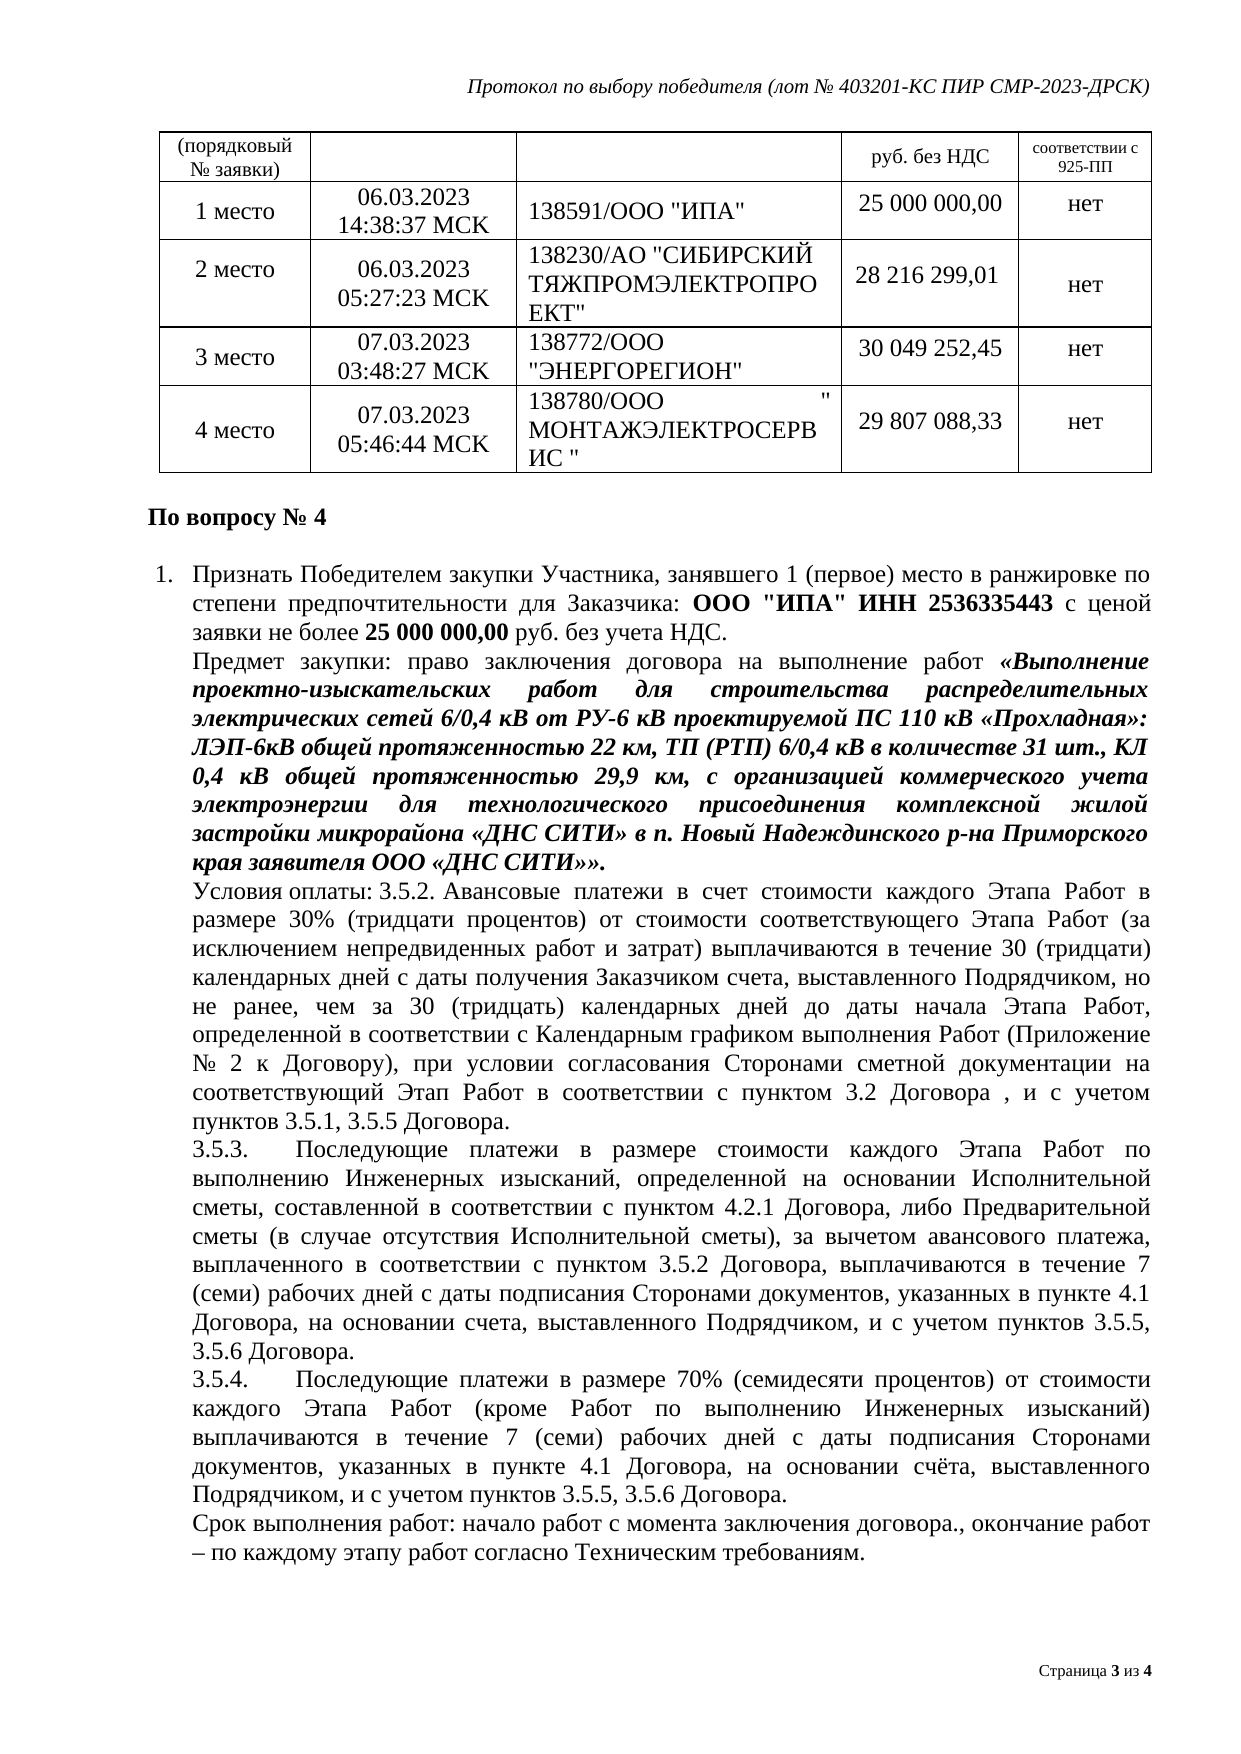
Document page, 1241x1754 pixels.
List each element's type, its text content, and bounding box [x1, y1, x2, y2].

table_cell 29 807 088,33 [842, 386, 1018, 472]
table_cell 138591/ООО "ИПА" [517, 182, 841, 239]
table_cell 138230/АО "СИБИРСКИЙ ТЯЖПРОМЭЛЕКТРОПРОЕКТ" [517, 240, 841, 326]
table_cell 138772/ООО "ЭНЕРГОРЕГИОН" [517, 328, 841, 385]
text Срок выполнения работ: начало работ с момента заключения договора., окончание работ – по каждому этапу работ согласно Техническим требованиям. [192, 1508, 1152, 1566]
table_cell 06.03.2023 05:27:23 MCK [311, 240, 516, 326]
table_cell 28 216 299,01 [842, 240, 1018, 326]
table_cell 3 место [160, 328, 310, 385]
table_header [311, 133, 516, 181]
table_cell 4 место [160, 386, 310, 472]
table_cell 07.03.2023 03:48:27 MCK [311, 328, 516, 385]
table_cell 2 место [160, 240, 310, 326]
text Предмет закупки: право заключения договора на выполнение работ «Выполнение проектно-изыскательских работ для строительства распределительных электрических сетей 6/0,4 кВ от РУ-6 кВ проектируемой ПС 110 кВ «Прохладная»: ЛЭП-6кВ общей протяженностью 22 км, ТП (РТП) 6/0,4 кВ в количестве 31 шт., КЛ 0,4 кВ общей протяженностью 29,9 км, с организацией коммерческого учета электроэнергии для технологического присоединения комплексной жилой застройки микрорайона «ДНС СИТИ» в п. Новый Надеждинского р-на Приморского края заявителя ООО «ДНС СИТИ»». [192, 646, 1152, 876]
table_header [160, 133, 310, 181]
table_cell 1 место [160, 182, 310, 239]
text По вопросу № 4 [148, 502, 1152, 531]
text Условия оплаты: 3.5.2. Авансовые платежи в счет стоимости каждого Этапа Работ в размере 30% (тридцати процентов) от стоимости соответствующего Этапа Работ (за исключением непредвиденных работ и затрат) выплачиваются в течение 30 (тридцати) календарных дней с даты получения Заказчиком счета, выставленного Подрядчиком, но не ранее, чем за 30 (тридцать) календарных дней до даты начала Этапа Работ, определенной в соответствии с Календарным графиком выполнения Работ (Приложение № 2 к Договору), при условии согласования Сторонами сметной документации на соответствующий Этап Работ в соответствии с пунктом 3.2 Договора , и с учетом пунктов 3.5.1, 3.5.5 Договора. [192, 876, 1152, 1134]
table_cell нет [1019, 386, 1151, 472]
table_cell 138780/ООО " МОНТАЖЭЛЕКТРОСЕРВИС " [517, 386, 841, 472]
list Признать Победителем закупки Участника, занявшего 1 (первое) место в ранжировке по степени предпочтительности для Заказчика: ООО "ИПА" ИНН 2536335443 с ценой заявки не более 25 000 000,00 руб. без учета НДС. [154, 559, 1152, 646]
table_cell 30 049 252,45 [842, 328, 1018, 385]
table_cell нет [1019, 182, 1151, 239]
table_cell 07.03.2023 05:46:44 MCK [311, 386, 516, 472]
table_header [517, 133, 841, 181]
text 3.5.3. Последующие платежи в размере стоимости каждого Этапа Работ по выполнению Инженерных изысканий, определенной на основании Исполнительной сметы, составленной в соответствии с пунктом 4.2.1 Договора, либо Предварительной сметы (в случае отсутствия Исполнительной сметы), за вычетом авансового платежа, выплаченного в соответствии с пунктом 3.5.2 Договора, выплачиваются в течение 7 (семи) рабочих дней с даты подписания Сторонами документов, указанных в пункте 4.1 Договора, на основании счета, выставленного Подрядчиком, и с учетом пунктов 3.5.5, 3.5.6 Договора. [192, 1134, 1152, 1364]
text 3.5.4. Последующие платежи в размере 70% (семидесяти процентов) от стоимости каждого Этапа Работ (кроме Работ по выполнению Инженерных изысканий) выплачиваются в течение 7 (семи) рабочих дней с даты подписания Сторонами документов, указанных в пункте 4.1 Договора, на основании счёта, выставленного Подрядчиком, и с учетом пунктов 3.5.5, 3.5.6 Договора. [192, 1364, 1152, 1508]
table_cell нет [1019, 240, 1151, 326]
table_cell нет [1019, 328, 1151, 385]
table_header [842, 133, 1018, 181]
table_cell 06.03.2023 14:38:37 MCK [311, 182, 516, 239]
table_cell 25 000 000,00 [842, 182, 1018, 239]
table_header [1019, 133, 1151, 181]
